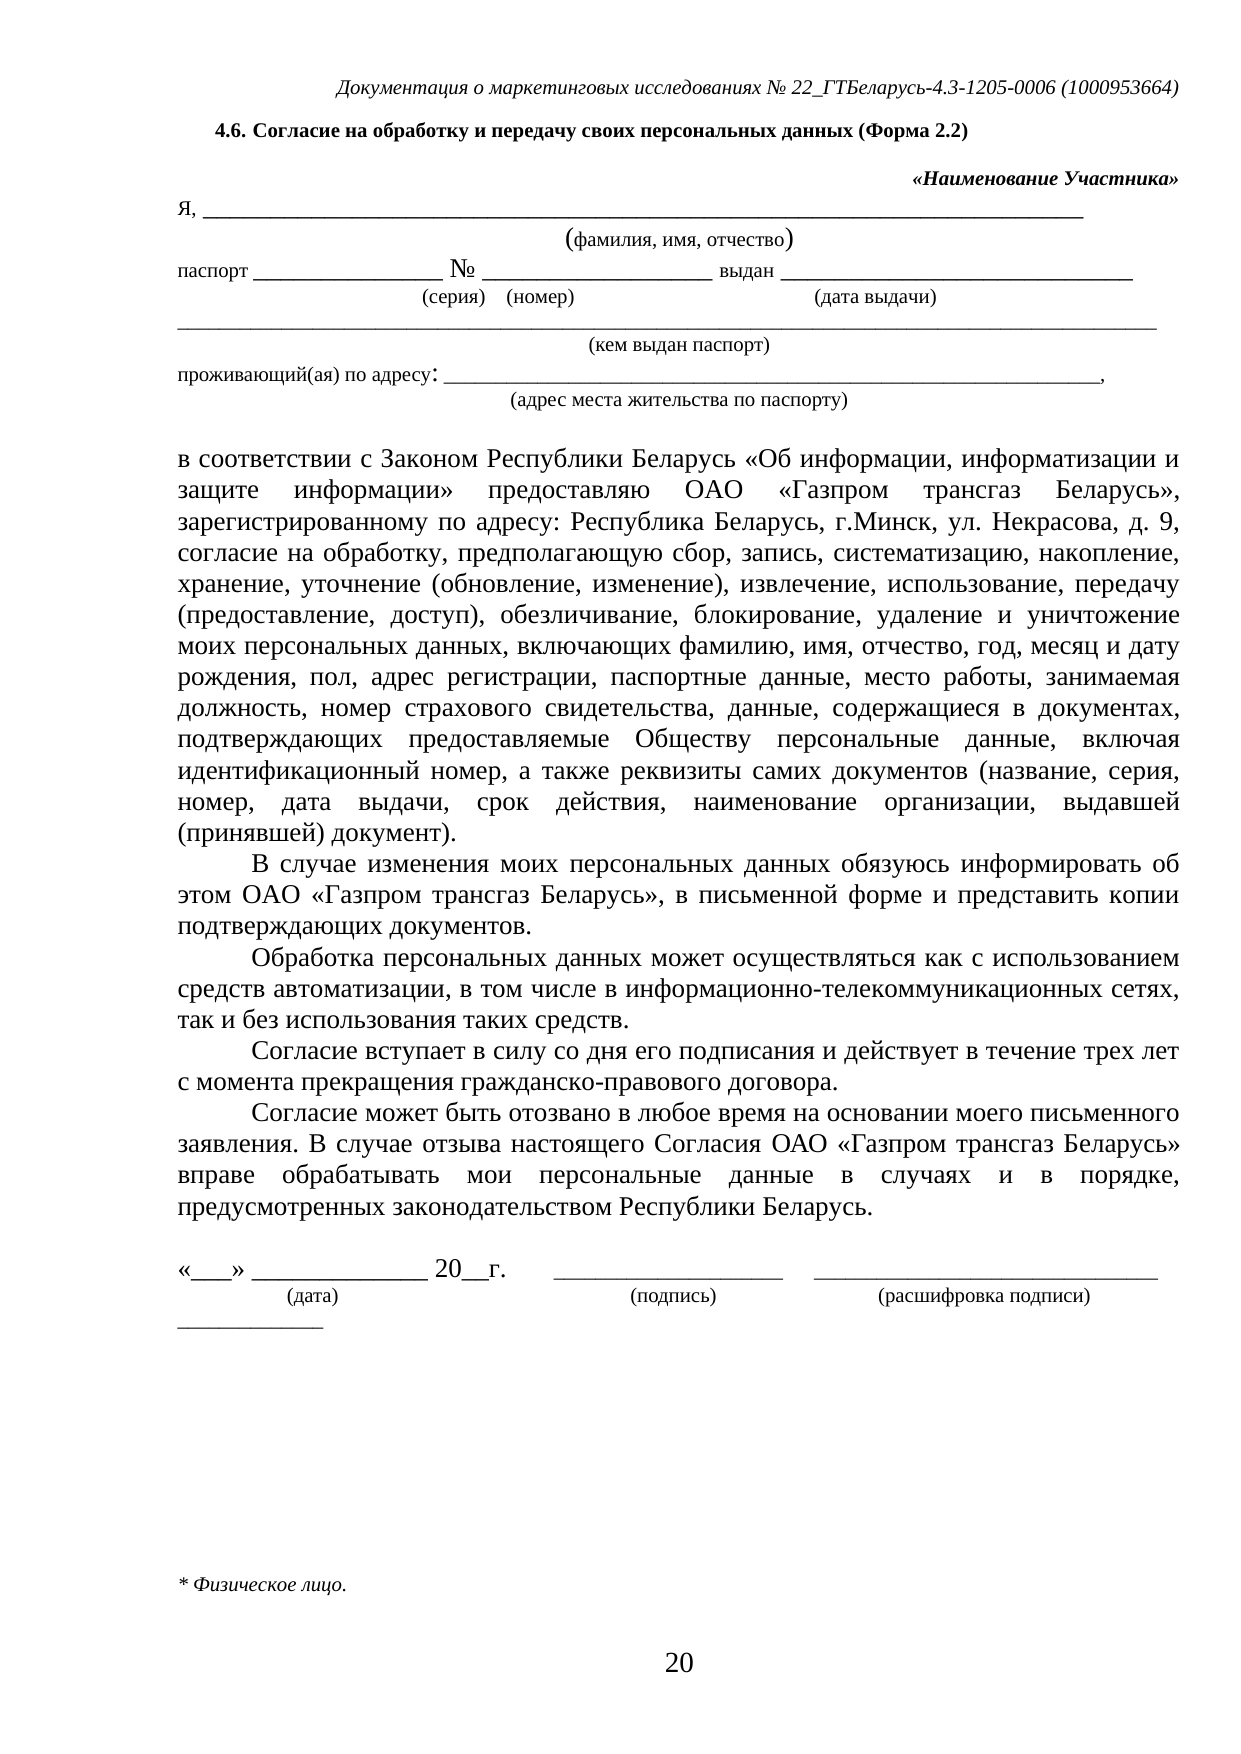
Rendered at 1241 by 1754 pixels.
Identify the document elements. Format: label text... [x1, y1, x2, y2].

text «Наименование Участника» [203, 166, 1181, 190]
text Я, _________________________________________________________________ [177, 190, 1181, 221]
text (кем выдан паспорт) [177, 332, 1181, 356]
text Обработка персональных данных может осуществляться как с использованием средств автоматизации, в том числе в информационно-телекоммуникационных сетях, так и без использования таких средств. [177, 941, 1181, 1034]
text (фамилия, имя, отчество) [177, 221, 1181, 253]
text паспорт ______________ № _________________ выдан __________________________ [177, 253, 1181, 284]
text Согласие может быть отозвано в любое время на основании моего письменного заявления. В случае отзыва настоящего Согласия ОАО «Газпром трансгаз Беларусь» вправе обрабатывать мои персональные данные в случаях и в порядке, предусмотренных законодательством Республики Беларусь. [177, 1096, 1181, 1221]
text (серия) (номер) (дата выдачи) [177, 284, 1181, 308]
text * Физическое лицо. [177, 1572, 1181, 1596]
text «___» _____________ 20__г. ______________________ _________________________________ [177, 1252, 1181, 1283]
text (дата) (подпись) (расшифровка подписи) [177, 1283, 1181, 1307]
text (адрес места жительства по паспорту) [177, 387, 1181, 411]
text ______________ [177, 1307, 1181, 1331]
text Согласие вступает в силу со дня его подписания и действует в течение трех лет с момента прекращения гражданско-правового договора. [177, 1034, 1181, 1096]
text ______________________________________________________________________________________________ [177, 308, 1181, 332]
text В случае изменения моих персональных данных обязуюсь информировать об этом ОАО «Газпром трансгаз Беларусь», в письменной форме и представить копии подтверждающих документов. [177, 847, 1181, 941]
text проживающий(ая) по адресу: _______________________________________________________________, [177, 356, 1181, 387]
list Согласие на обработку и передачу своих персональных данных (Форма 2.2) [215, 118, 1181, 142]
text в соответствии с Законом Республики Беларусь «Об информации, информатизации и защите информации» предоставляю ОАО «Газпром трансгаз Беларусь», зарегистрированному по адресу: Республика Беларусь, г.Минск, ул. Некрасова, д. 9, согласие на обработку, предполагающую сбор, запись, систематизацию, накопление, хранение, уточнение (обновление, изменение), извлечение, использование, передачу (предоставление, доступ), обезличивание, блокирование, удаление и уничтожение моих персональных данных, включающих фамилию, имя, отчество, год, месяц и дату рождения, пол, адрес регистрации, паспортные данные, место работы, занимаемая должность, номер страхового свидетельства, данные, содержащиеся в документах, подтверждающих предоставляемые Обществу персональные данные, включая идентификационный номер, а также реквизиты самих документов (название, серия, номер, дата выдачи, срок действия, наименование организации, выдавшей (принявшей) документ). [177, 442, 1181, 847]
